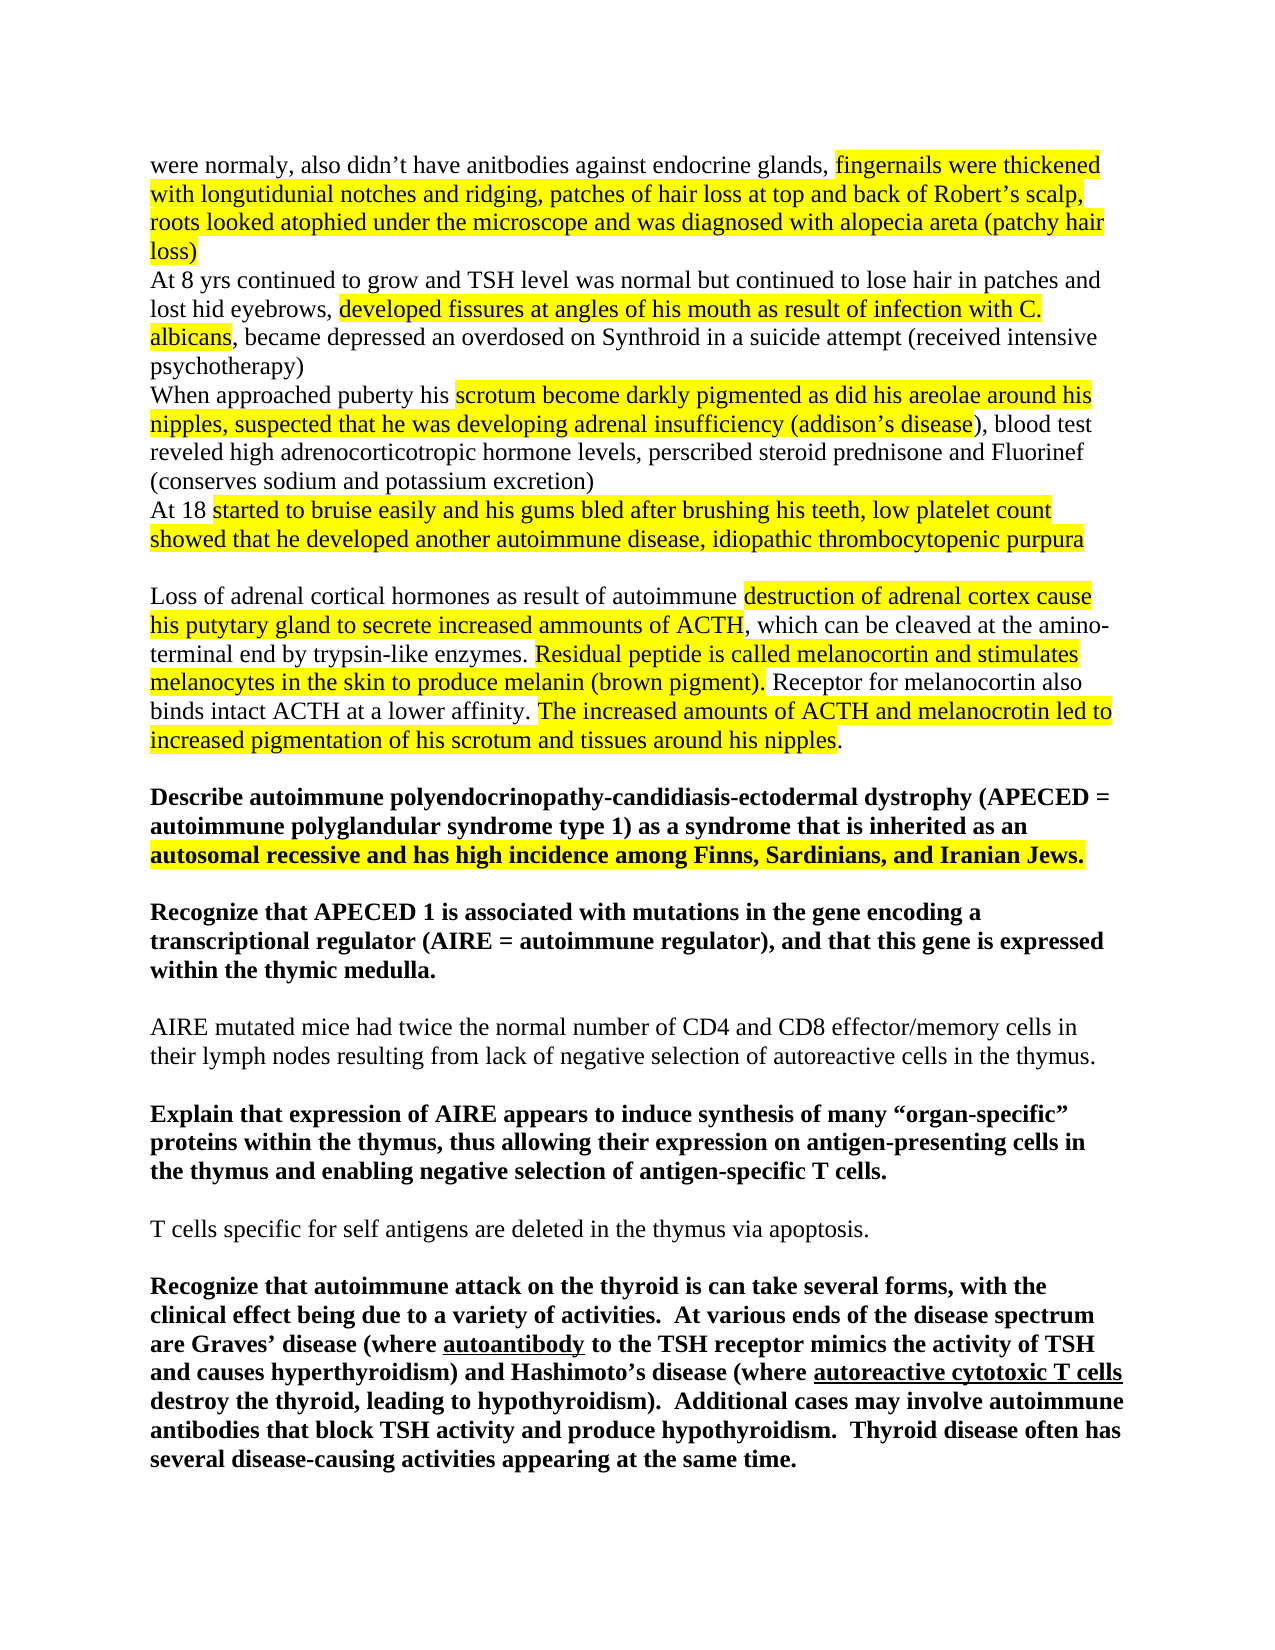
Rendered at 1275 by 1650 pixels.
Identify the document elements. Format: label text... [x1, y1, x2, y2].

text AIRE mutated mice had twice the normal number of CD4 and CD8 effector/memory cells in their lymph nodes resulting from lack of negative selection of autoreactive cells in the thymus. [150, 1012, 1125, 1070]
text Explain that expression of AIRE appears to induce synthesis of many “organ-specific” proteins within the thymus, thus allowing their expression on antigen-presenting cells in the thymus and enabling negative selection of antigen-specific T cells. [150, 1099, 1125, 1185]
text When approached puberty his scrotum become darkly pigmented as did his areolae around his nipples, suspected that he was developing adrenal insufficiency (addison’s disease), blood test reveled high adrenocorticotropic hormone levels, perscribed steroid prednisone and Fluorinef (conserves sodium and potassium excretion) [150, 380, 1125, 495]
text At 8 yrs continued to grow and TSH level was normal but continued to lose hair in patches and lost hid eyebrows, developed fissures at angles of his mouth as result of infection with C. albicans, became depressed an overdosed on Synthroid in a suicide attempt (received intensive psychotherapy) [150, 265, 1125, 380]
text T cells specific for self antigens are deleted in the thymus via apoptosis. [150, 1214, 1125, 1242]
text Describe autoimmune polyendocrinopathy-candidiasis-ectodermal dystrophy (APECED = autoimmune polyglandular syndrome type 1) as a syndrome that is inherited as an autosomal recessive and has high incidence among Finns, Sardinians, and Iranian Jews. [150, 782, 1125, 869]
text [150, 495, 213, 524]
text Loss of adrenal cortical hormones as result of autoimmune destruction of adrenal cortex cause his putytary gland to secrete increased ammounts of ACTH, which can be cleaved at the amino-terminal end by trypsin-like enzymes. Residual peptide is called melanocortin and stimulates melanocytes in the skin to produce melanin (brown pigment). Receptor for melanocortin also binds intact ACTH at a lower affinity. The increased amounts of ACTH and melanocrotin led to increased pigmentation of his scrotum and tissues around his nipples. [150, 581, 1125, 754]
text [150, 150, 1125, 265]
text Recognize that APECED 1 is associated with mutations in the gene encoding a transcriptional regulator (AIRE = autoimmune regulator), and that this gene is expressed within the thymic medulla. [150, 897, 1125, 984]
text Recognize that autoimmune attack on the thyroid is can take several forms, with the clinical effect being due to a variety of activities. At various ends of the disease spectrum are Graves’ disease (where autoantibody to the TSH receptor mimics the activity of TSH and causes hyperthyroidism) and Hashimoto’s disease (where autoreactive cytotoxic T cells destroy the thyroid, leading to hypothyroidism). Additional cases may involve autoimmune antibodies that block TSH activity and produce hypothyroidism. Thyroid disease often has several disease-causing activities appearing at the same time. [150, 1271, 1125, 1472]
